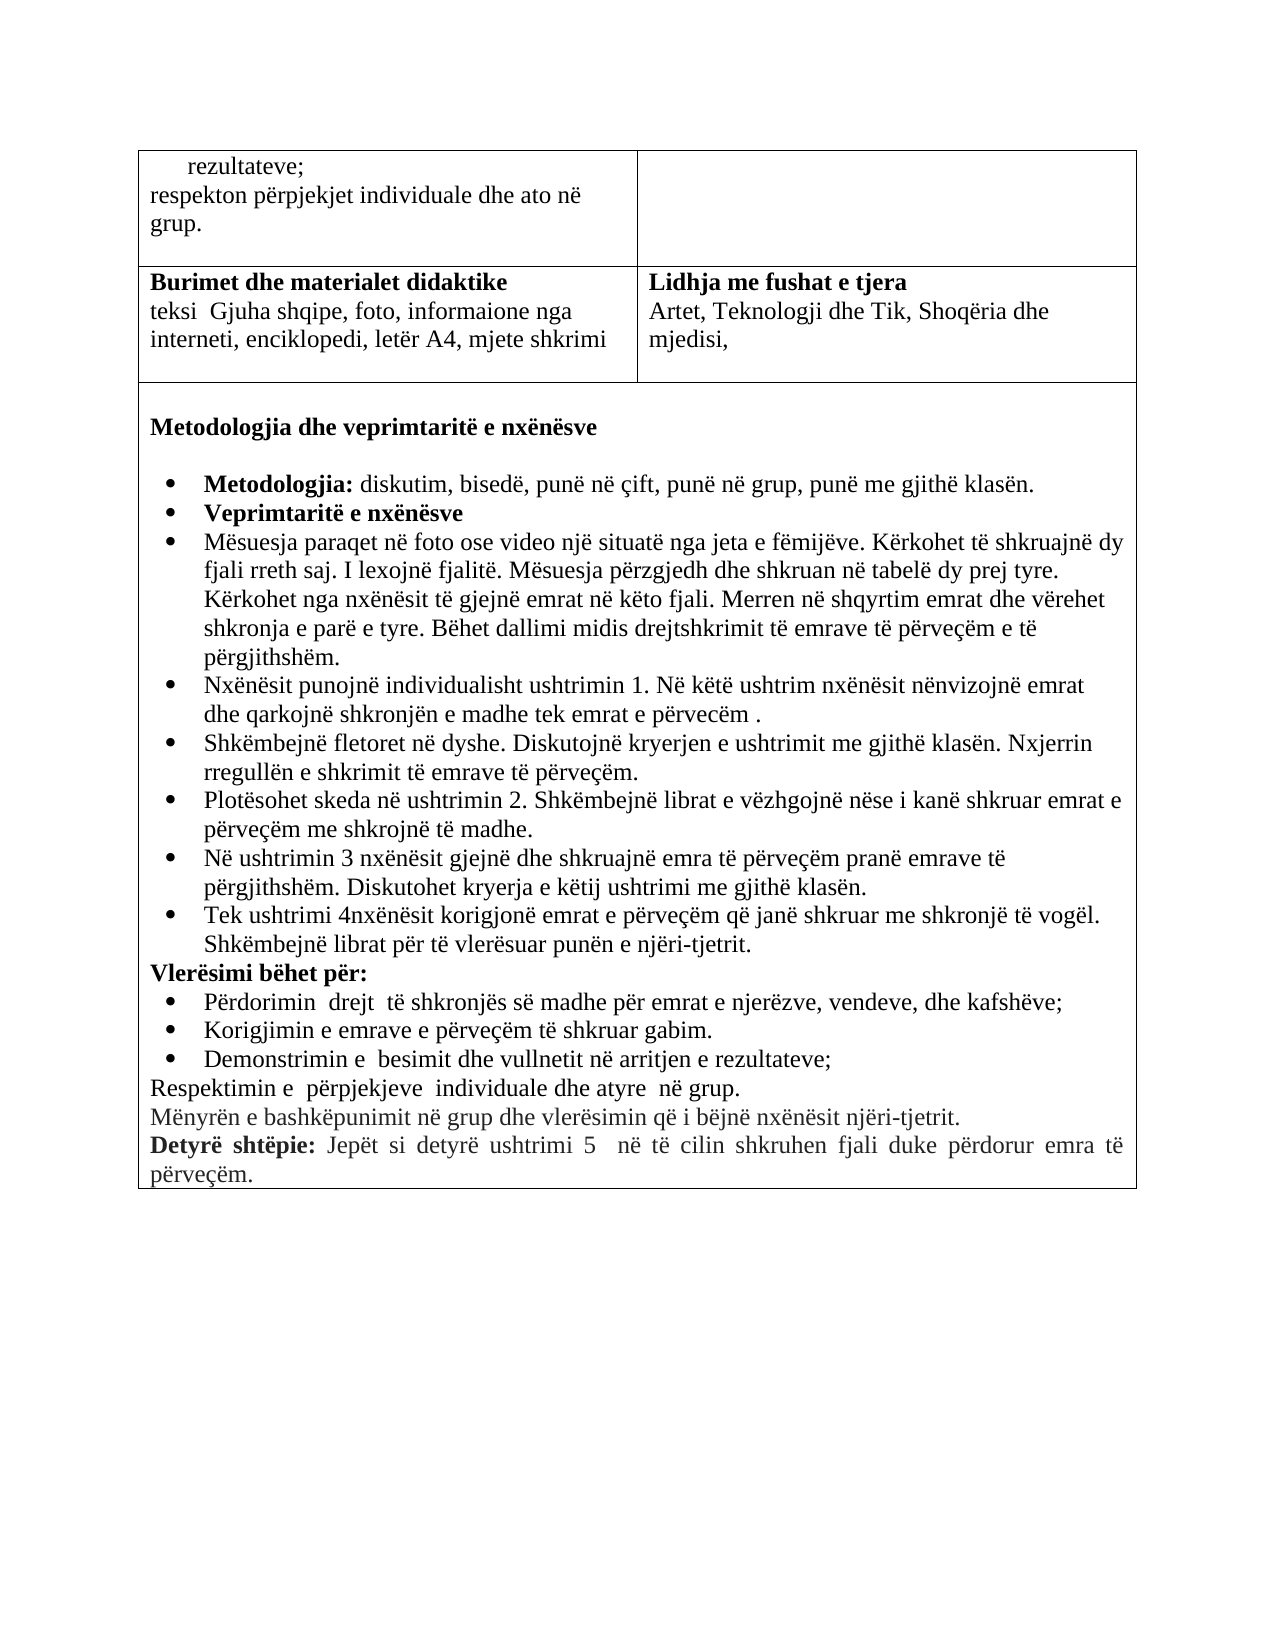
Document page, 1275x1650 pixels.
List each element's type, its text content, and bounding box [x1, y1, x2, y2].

table_cell Metodologjia dhe veprimtaritë e nxënësve Metodologjia: diskutim, bisedë, punë në çift, punë në grup, punë me gjithë klasën. Veprimtaritë e nxënësve Mësuesja paraqet në foto ose video një situatë nga jeta e fëmijëve. Kërkohet të shkruajnë dy fjali rreth saj. I lexojnë fjalitë. Mësuesja përzgjedh dhe shkruan në tabelë dy prej tyre. Kërkohet nga nxënësit të gjejnë emrat në këto fjali. Merren në shqyrtim emrat dhe vërehet shkronja e parë e tyre. Bëhet dallimi midis drejtshkrimit të emrave të përveçëm e të përgjithshëm. Nxënësit punojnë individualisht ushtrimin 1. Në këtë ushtrim nxënësit nënvizojnë emrat dhe qarkojnë shkronjën e madhe tek emrat e përvecëm . Shkëmbejnë fletoret në dyshe. Diskutojnë kryerjen e ushtrimit me gjithë klasën. Nxjerrin rregullën e shkrimit të emrave të përveçëm. Plotësohet skeda në ushtrimin 2. Shkëmbejnë librat e vëzhgojnë nëse i kanë shkruar emrat e përveçëm me shkrojnë të madhe. Në ushtrimin 3 nxënësit gjejnë dhe shkruajnë emra të përveçëm pranë emrave të përgjithshëm. Diskutohet kryerja e këtij ushtrimi me gjithë klasën. Tek ushtrimi 4nxënësit korigjonë emrat e përveçëm që janë shkruar me shkronjë të vogël. Shkëmbejnë librat për të vlerësuar punën e njëri-tjetrit. Vlerësimi bëhet për: Përdorimin drejt të shkronjës së madhe për emrat e njerëzve, vendeve, dhe kafshëve; Korigjimin e emrave e përveçëm të shkruar gabim. Demonstrimin e besimit dhe vullnetit në arritjen e rezultateve; Respektimin e përpjekjeve individuale dhe atyre në grup. Mënyrën e bashkëpunimit në grup dhe vlerësimin që i bëjnë nxënësit njëri-tjetrit. Detyrë shtëpie: Jepët si detyrë ushtrimi 5 në të cilin shkruhen fjali duke përdorur emra të përveçëm. [139, 383, 1136, 1188]
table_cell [139, 151, 637, 266]
table_cell Burimet dhe materialet didaktike teksi Gjuha shqipe, foto, informaione nga interneti, enciklopedi, letër A4, mjete shkrimi [139, 267, 637, 382]
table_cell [638, 151, 1136, 266]
table_cell Lidhja me fushat e tjera Artet, Teknologji dhe Tik, Shoqëria dhe mjedisi, [638, 267, 1136, 382]
